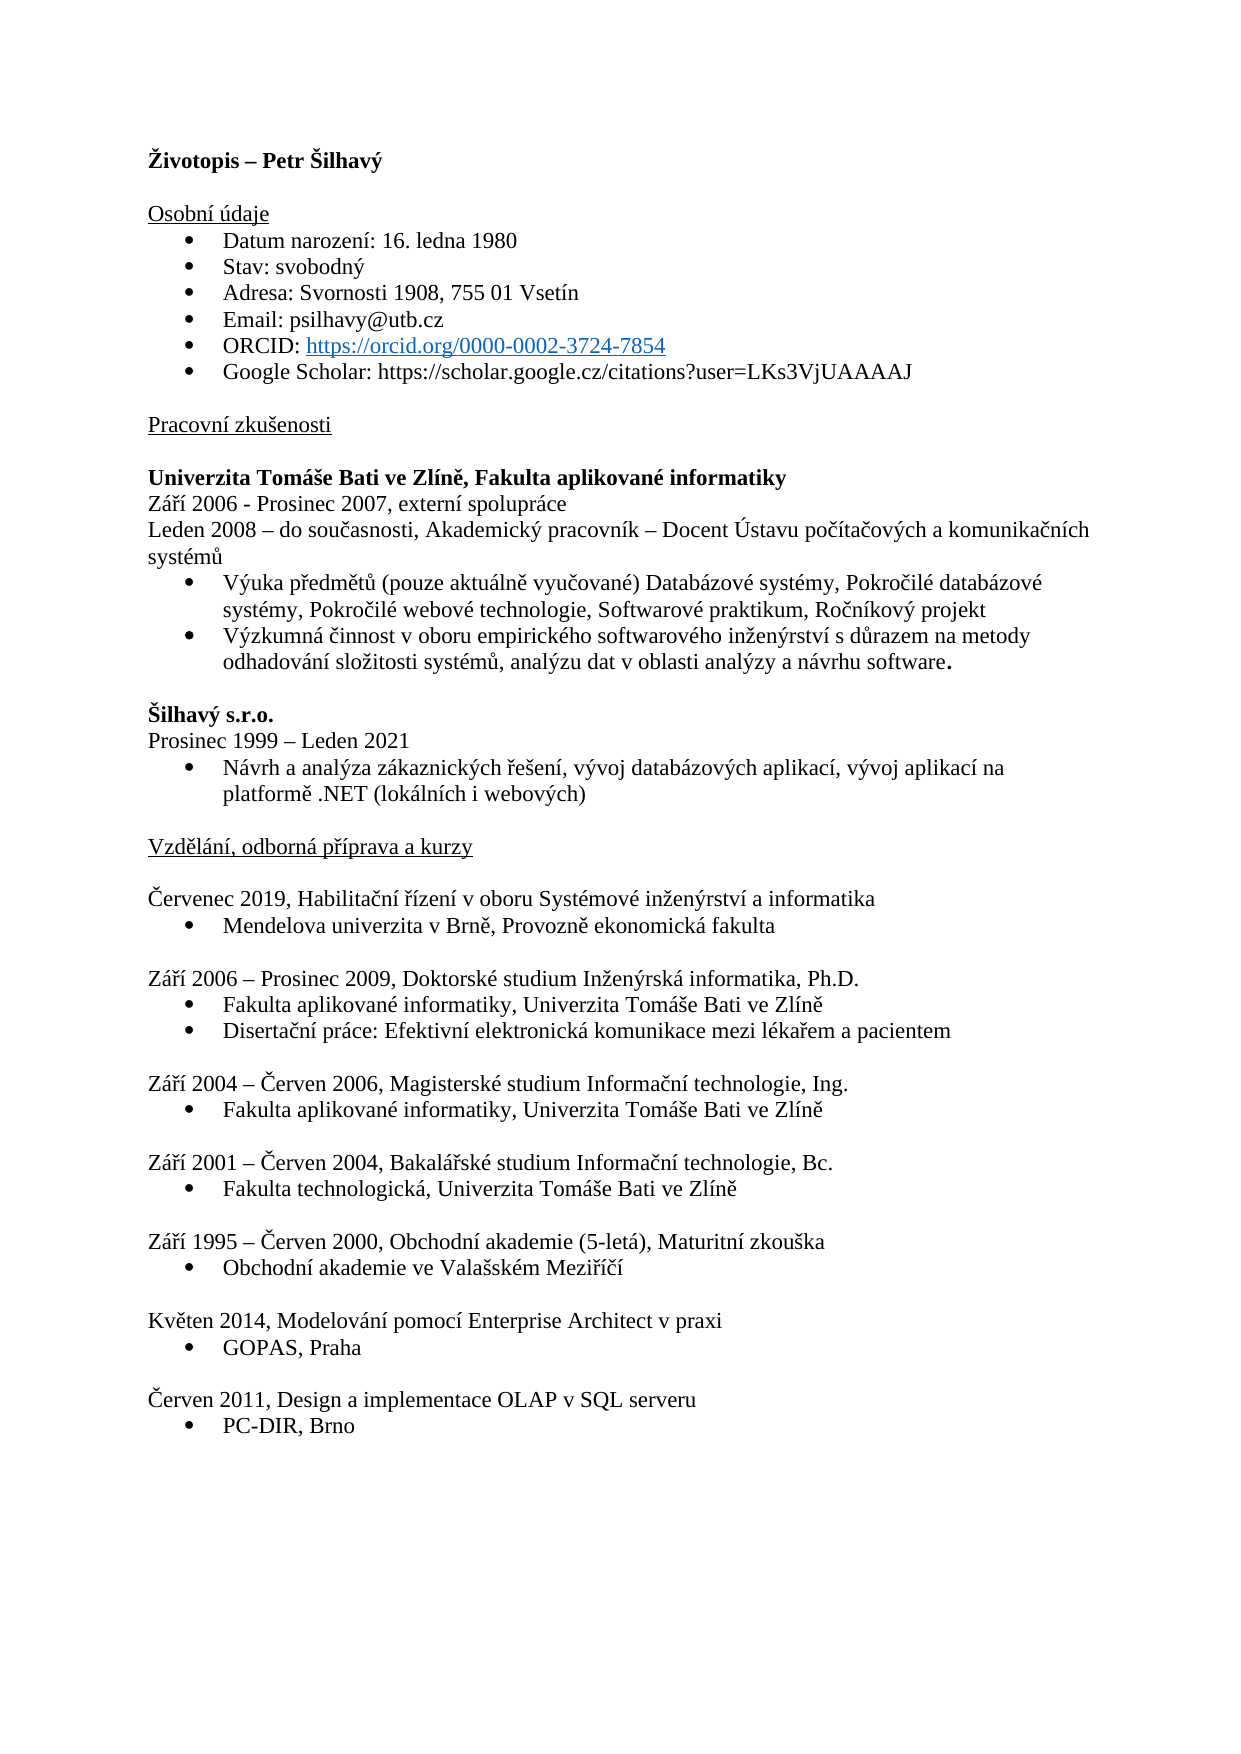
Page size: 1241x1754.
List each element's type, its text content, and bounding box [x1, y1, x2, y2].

list Mendelova univerzita v Brně, Provozně ekonomická fakulta [185, 912, 1093, 938]
text Prosinec 1999 – Leden 2021 [148, 727, 1093, 754]
list Návrh a analýza zákaznických řešení, vývoj databázových aplikací, vývoj aplikací na platformě .NET (lokálních i webových) [185, 754, 1093, 806]
list Disertační práce: Efektivní elektronická komunikace mezi lékařem a pacientem [185, 1017, 1093, 1044]
text Osobní údaje [148, 200, 1093, 227]
text Září 2006 - Prosinec 2007, externí spolupráce [148, 490, 1093, 517]
list Fakulta technologická, Univerzita Tomáše Bati ve Zlíně [185, 1175, 1093, 1202]
text Září 2001 – Červen 2004, Bakalářské studium Informační technologie, Bc. [148, 1149, 1093, 1175]
list Email: psilhavy@utb.cz [185, 306, 1093, 332]
text Červenec 2019, Habilitační řízení v oboru Systémové inženýrství a informatika [148, 886, 1093, 912]
text Září 2004 – Červen 2006, Magisterské studium Informační technologie, Ing. [148, 1070, 1093, 1096]
list GOPAS, Praha [185, 1333, 1093, 1360]
list ORCID: https://orcid.org/0000-0002-3724-7854 [185, 332, 1093, 358]
list Google Scholar: https://scholar.google.cz/citations?user=LKs3VjUAAAAJ [185, 358, 1093, 385]
list Obchodní akademie ve Valašském Meziříčí [185, 1254, 1093, 1281]
list Výuka předmětů (pouze aktuálně vyučované) Databázové systémy, Pokročilé databázové systémy, Pokročilé webové technologie, Softwarové praktikum, Ročníkový projekt [185, 569, 1093, 622]
text Šilhavý s.r.o. [148, 701, 1093, 727]
list PC-DIR, Brno [185, 1413, 1093, 1439]
text Květen 2014, Modelování pomocí Enterprise Architect v praxi [148, 1307, 1093, 1333]
list Datum narození: 16. ledna 1980 [185, 227, 1093, 253]
text Červen 2011, Design a implementace OLAP v SQL serveru [148, 1386, 1093, 1413]
text Vzdělání, odborná příprava a kurzy [148, 833, 1093, 859]
text Pracovní zkušenosti [148, 411, 1093, 437]
list Fakulta aplikované informatiky, Univerzita Tomáše Bati ve Zlíně [185, 1096, 1093, 1123]
text Životopis – Petr Šilhavý [148, 148, 1093, 174]
list Fakulta aplikované informatiky, Univerzita Tomáše Bati ve Zlíně [185, 991, 1093, 1017]
text Univerzita Tomáše Bati ve Zlíně, Fakulta aplikované informatiky [148, 464, 1093, 490]
list Adresa: Svornosti 1908, 755 01 Vsetín [185, 279, 1093, 306]
list Stav: svobodný [185, 253, 1093, 279]
text Září 1995 – Červen 2000, Obchodní akademie (5-letá), Maturitní zkouška [148, 1228, 1093, 1254]
list Výzkumná činnost v oboru empirického softwarového inženýrství s důrazem na metody odhadování složitosti systémů, analýzu dat v oblasti analýzy a návrhu software. [185, 622, 1093, 675]
text Září 2006 – Prosinec 2009, Doktorské studium Inženýrská informatika, Ph.D. [148, 964, 1093, 991]
text Leden 2008 – do současnosti, Akademický pracovník – Docent Ústavu počítačových a komunikačních systémů [148, 517, 1093, 569]
